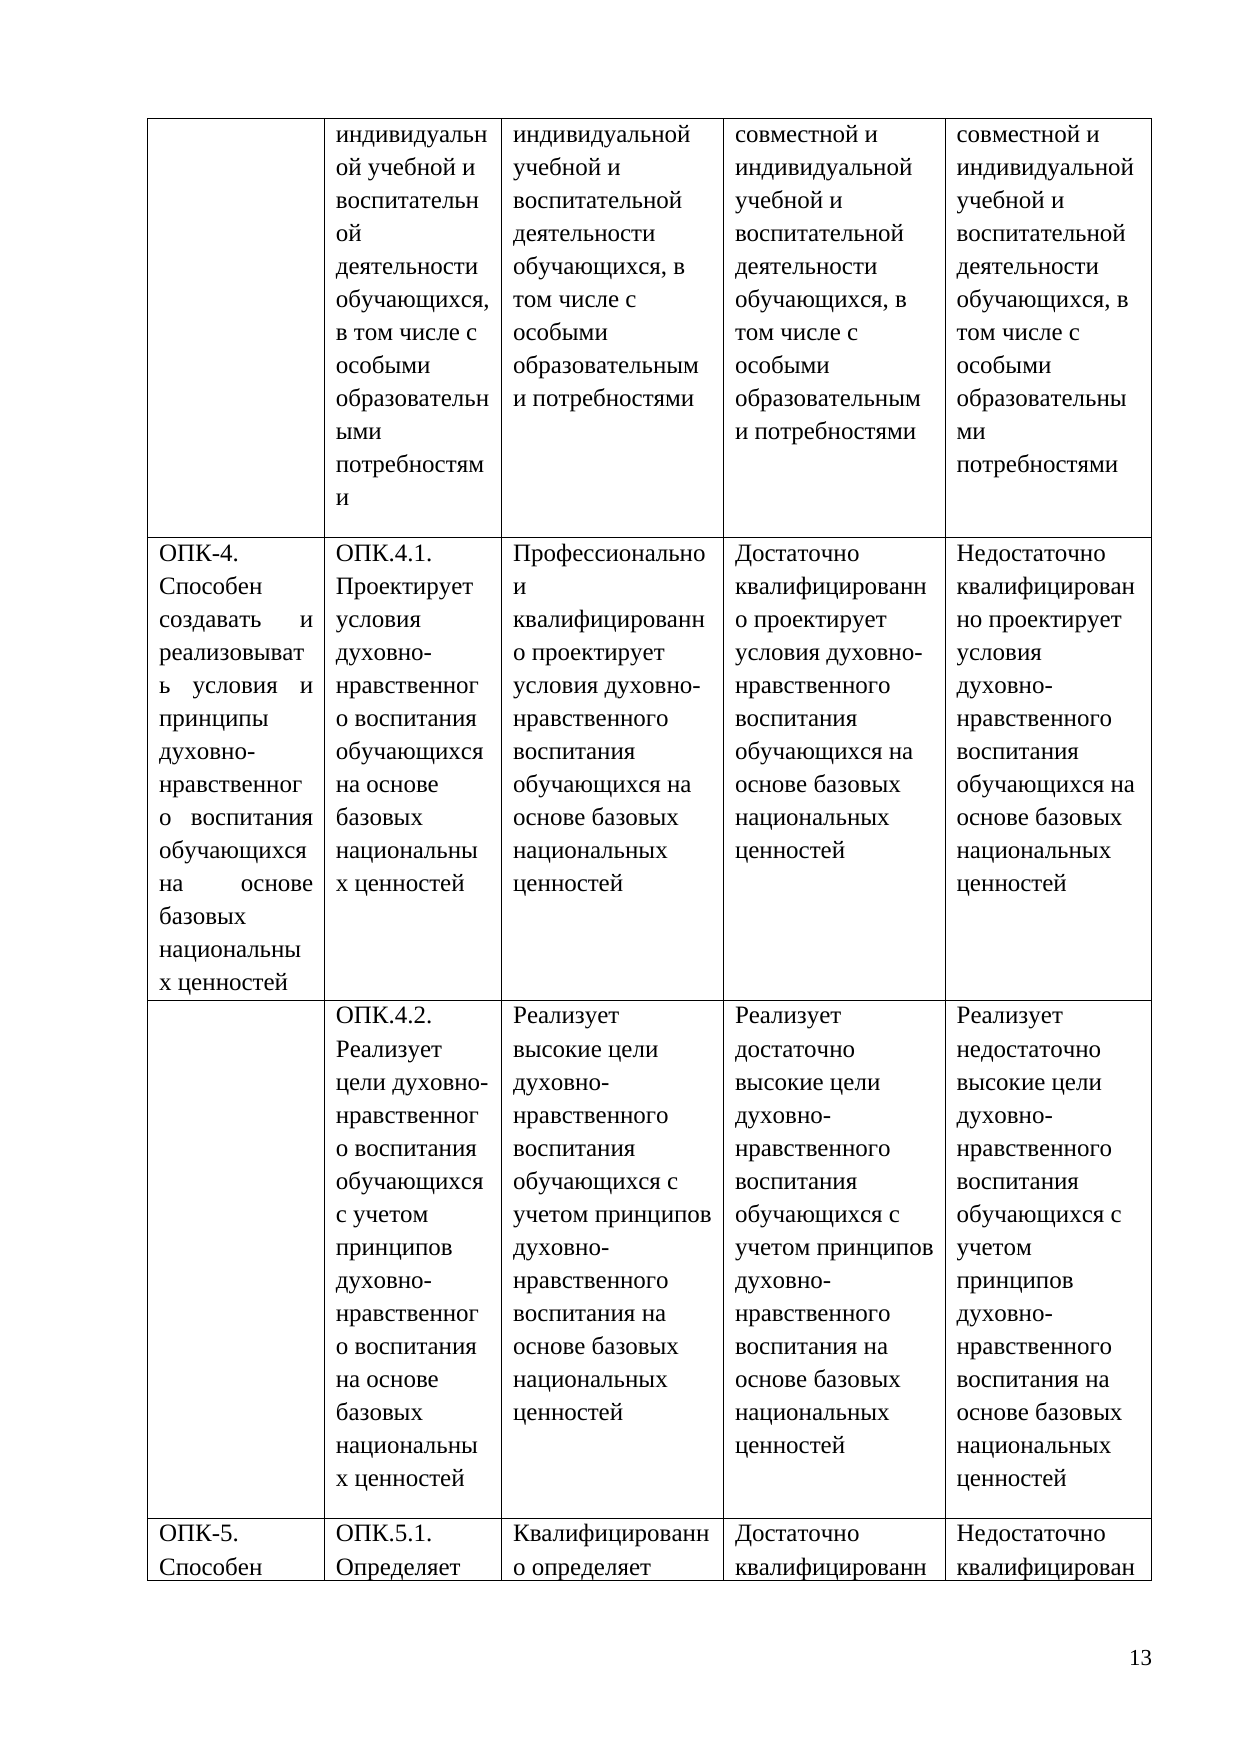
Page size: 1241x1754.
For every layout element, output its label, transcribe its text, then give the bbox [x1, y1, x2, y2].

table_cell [325, 119, 501, 537]
table_cell Реализует высокие цели духовно-нравственного воспитания обучающихся с учетом принципов духовно-нравственного воспитания на основе базовых национальных ценностей [502, 1001, 723, 1517]
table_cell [502, 119, 723, 537]
table_cell ОПК-4. Способен создавать и реализовывать условия и принципы духовно-нравственного воспитания обучающихся на основе базовых национальных ценностей [148, 538, 324, 999]
table_cell Недостаточно квалифицированно проектирует условия духовно- нравственного воспитания обучающихся на основе базовых национальных ценностей [946, 538, 1151, 999]
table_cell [946, 119, 1151, 537]
table_cell Реализует достаточно высокие цели духовно-нравственного воспитания обучающихся с учетом принципов духовно-нравственного воспитания на основе базовых национальных ценностей [724, 1001, 945, 1517]
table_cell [724, 119, 945, 537]
table_cell Профессионально и квалифицированно проектирует условия духовно- нравственного воспитания обучающихся на основе базовых национальных ценностей [502, 538, 723, 999]
table_cell ОПК.4.2. Реализует цели духовно-нравственного воспитания обучающихся с учетом принципов духовно-нравственного воспитания на основе базовых национальных ценностей [325, 1001, 501, 1517]
table_cell ОПК.4.1. Проектирует условия духовно- нравственного воспитания обучающихся на основе базовых национальных ценностей [325, 538, 501, 999]
table_cell Достаточно квалифицированно проектирует условия духовно- нравственного воспитания обучающихся на основе базовых национальных ценностей [724, 538, 945, 999]
table_cell [148, 119, 324, 537]
table_cell [148, 1001, 324, 1517]
table_cell Реализует недостаточно высокие цели духовно-нравственного воспитания обучающихся с учетом принципов духовно-нравственного воспитания на основе базовых национальных ценностей [946, 1001, 1151, 1517]
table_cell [724, 1519, 945, 1580]
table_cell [502, 1519, 723, 1580]
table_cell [325, 1519, 501, 1580]
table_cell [946, 1519, 1151, 1580]
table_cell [148, 1519, 324, 1580]
